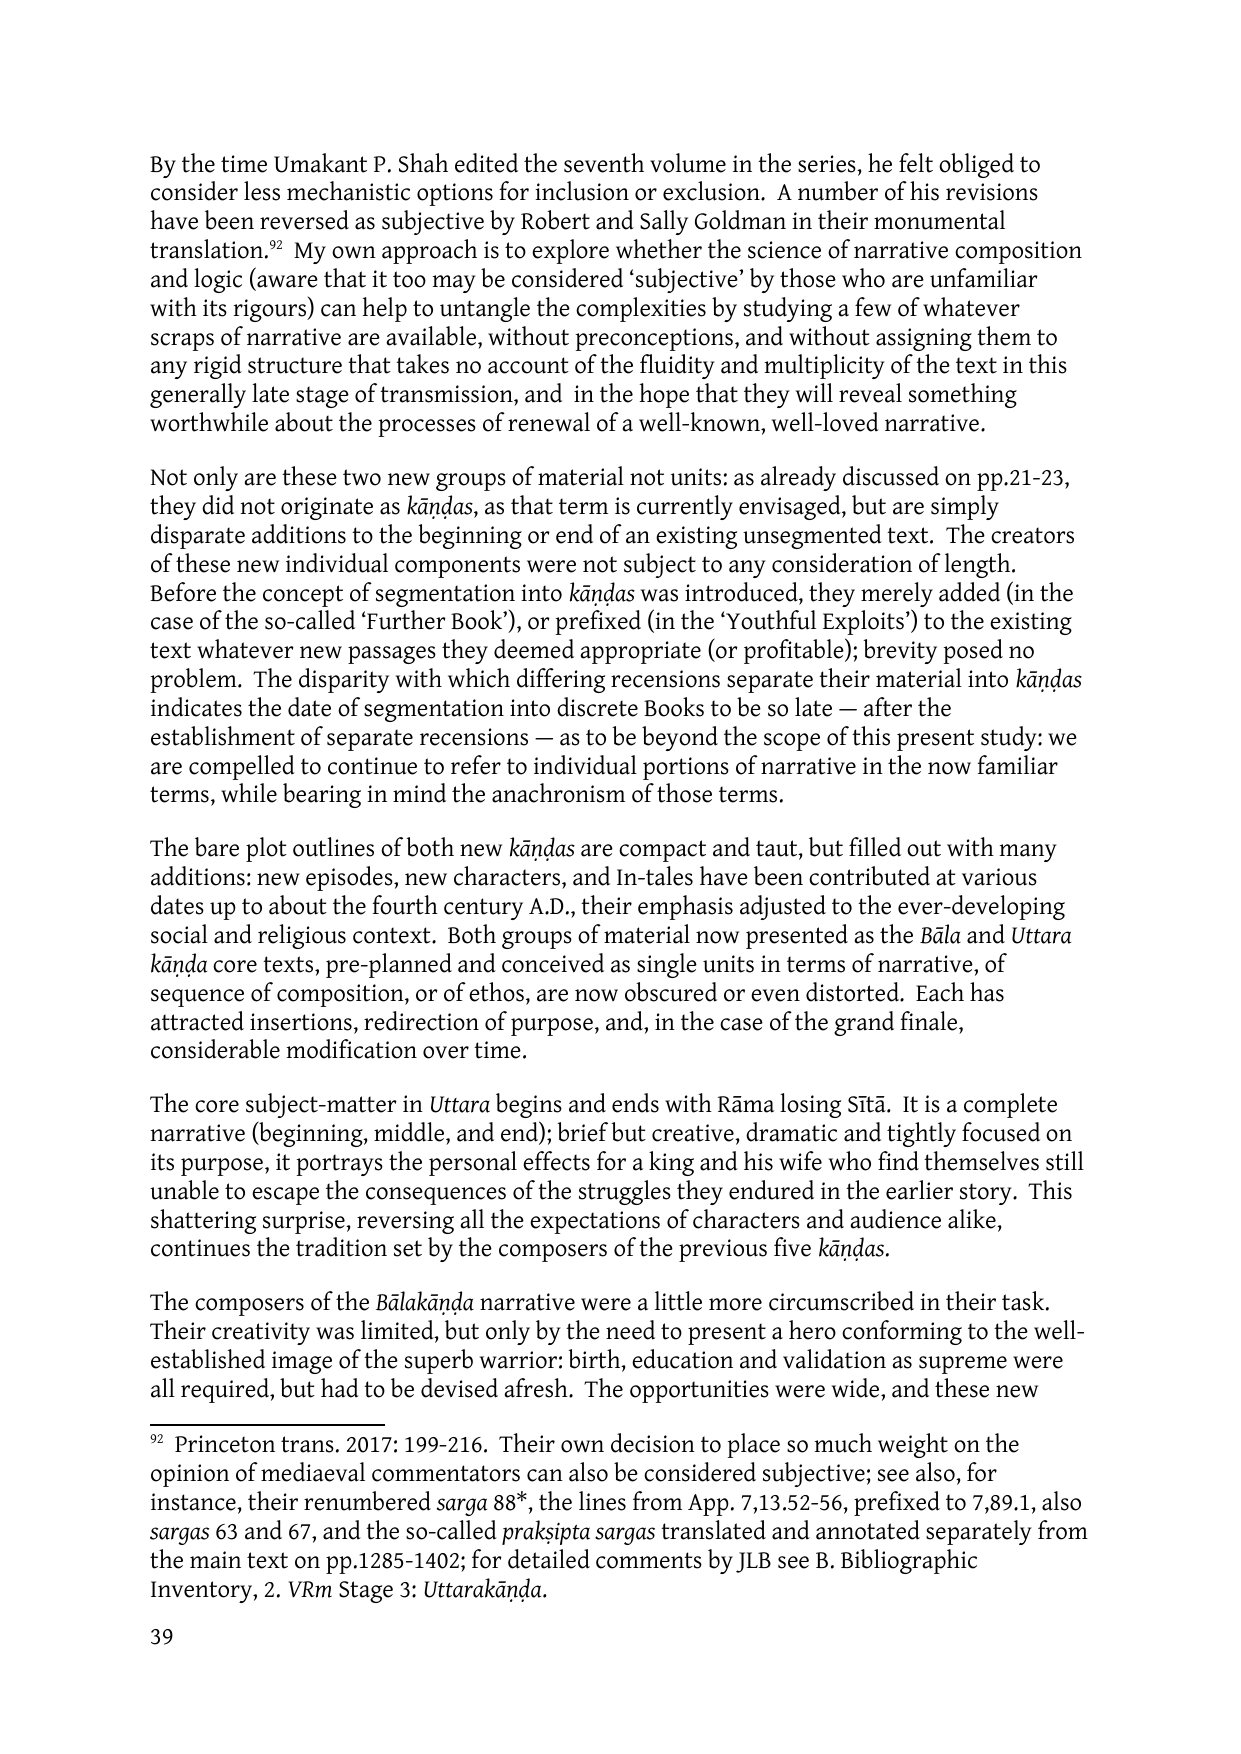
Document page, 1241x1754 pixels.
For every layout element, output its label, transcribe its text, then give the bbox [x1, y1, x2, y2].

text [150, 1289, 1088, 1404]
text The core subject-matter in Uttara begins and ends with Rāma losing Sītā. It is a complete narrative (beginning, middle, and end); brief but creative, dramatic and tightly focused on its purpose, it portrays the personal effects for a king and his wife who find themselves still unable to escape the consequences of the struggles they endured in the earlier story. This shattering surprise, reversing all the expectations of characters and audience alike, continues the tradition set by the composers of the previous five kāṇḍas. [150, 1091, 1088, 1264]
text The bare plot outlines of both new kāṇḍas are compact and taut, but filled out with many additions: new episodes, new characters, and In-tales have been contributed at various dates up to about the fourth century A.D., their emphasis adjusted to the ever-developing social and religious context. Both groups of material now presented as the Bāla and Uttara kāṇḍa core texts, pre-planned and conceived as single units in terms of narrative, of sequence of composition, or of ethos, are now obscured or even distorted. Each has attracted insertions, redirection of purpose, and, in the case of the grand finale, considerable modification over time. [150, 835, 1088, 1066]
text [150, 150, 1088, 438]
text Not only are these two new groups of material not units: as already discussed on pp.21-23, they did not originate as kāṇḍas, as that term is currently envisaged, but are simply disparate additions to the beginning or end of an existing unsegmented text. The creators of these new individual components were not subject to any consideration of length. Before the concept of segmentation into kāṇḍas was introduced, they merely added (in the case of the so-called ‘Further Book’), or prefixed (in the ‘Youthful Exploits’) to the existing text whatever new passages they deemed appropriate (or profitable); brevity posed no problem. The disparity with which differing recensions separate their material into kāṇḍas indicates the date of segmentation into discrete Books to be so late — after the establishment of separate recensions — as to be beyond the scope of this present study: we are compelled to continue to refer to individual portions of narrative in the now familiar terms, while bearing in mind the anachronism of those terms. [150, 463, 1088, 810]
